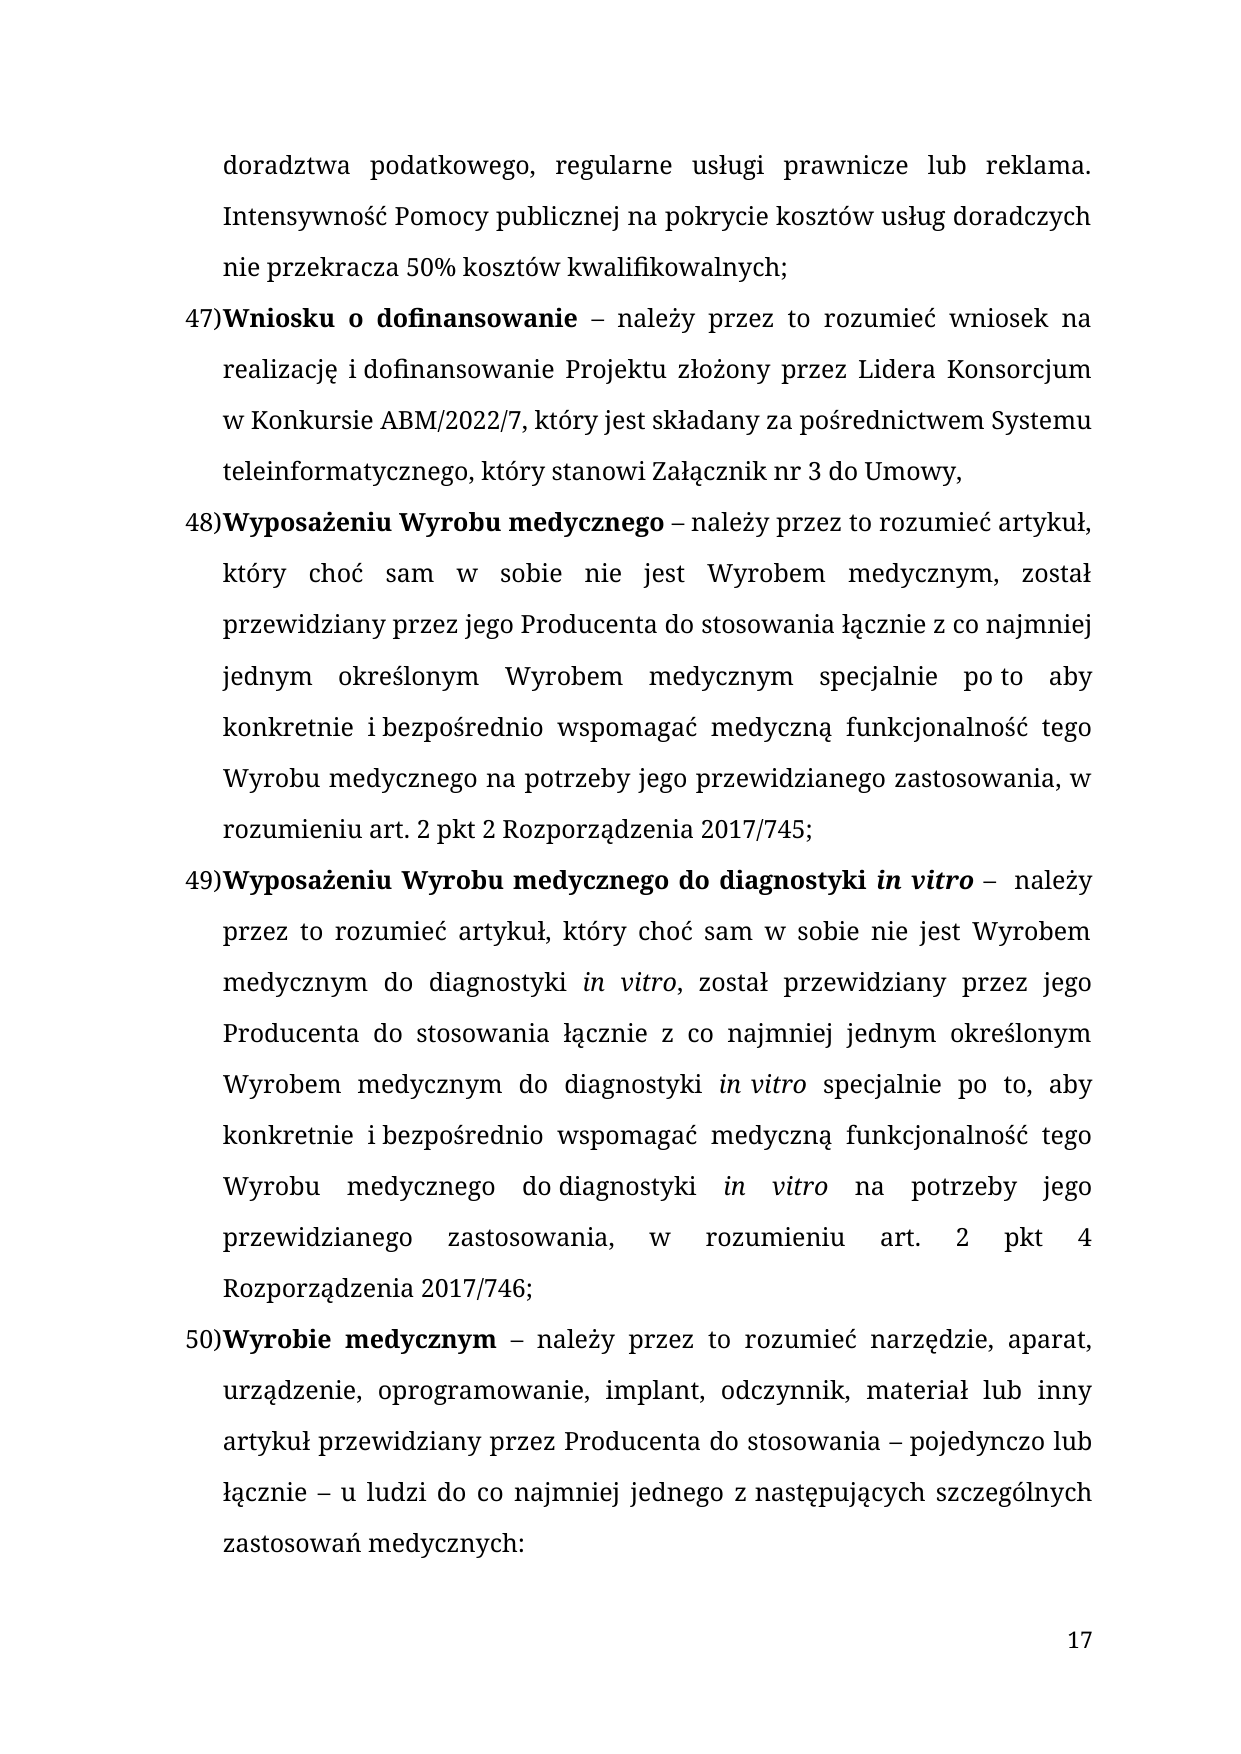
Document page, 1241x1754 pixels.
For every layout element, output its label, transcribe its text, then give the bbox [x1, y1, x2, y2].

list Wyposażeniu Wyrobu medycznego do diagnostyki in vitro – należy przez to rozumieć artykuł, który choć sam w sobie nie jest Wyrobem medycznym do diagnostyki in vitro, został przewidziany przez jego Producenta do stosowania łącznie z co najmniej jednym określonym Wyrobem medycznym do diagnostyki in vitro specjalnie po to, aby konkretnie i bezpośrednio wspomagać medyczną funkcjonalność tego Wyrobu medycznego do diagnostyki in vitro na potrzeby jego przewidzianego zastosowania, w rozumieniu art. 2 pkt 4 Rozporządzenia 2017/746; [185, 862, 1092, 1305]
list Wyposażeniu Wyrobu medycznego – należy przez to rozumieć artykuł, który choć sam w sobie nie jest Wyrobem medycznym, został przewidziany przez jego Producenta do stosowania łącznie z co najmniej jednym określonym Wyrobem medycznym specjalnie po to aby konkretnie i bezpośrednio wspomagać medyczną funkcjonalność tego Wyrobu medycznego na potrzeby jego przewidzianego zastosowania, w rozumieniu art. 2 pkt 2 Rozporządzenia 2017/745; [185, 505, 1092, 845]
list Wyrobie medycznym – należy przez to rozumieć narzędzie, aparat, urządzenie, oprogramowanie, implant, odczynnik, materiał lub inny artykuł przewidziany przez Producenta do stosowania – pojedynczo lub łącznie – u ludzi do co najmniej jednego z następujących szczególnych zastosowań medycznych: [185, 1322, 1092, 1560]
list Wniosku o dofinansowanie – należy przez to rozumieć wniosek na realizację i dofinansowanie Projektu złożony przez Lidera Konsorcjum w Konkursie ABM/2022/7, który jest składany za pośrednictwem Systemu teleinformatycznego, który stanowi Załącznik nr 3 do Umowy, [185, 301, 1092, 488]
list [185, 148, 1092, 284]
